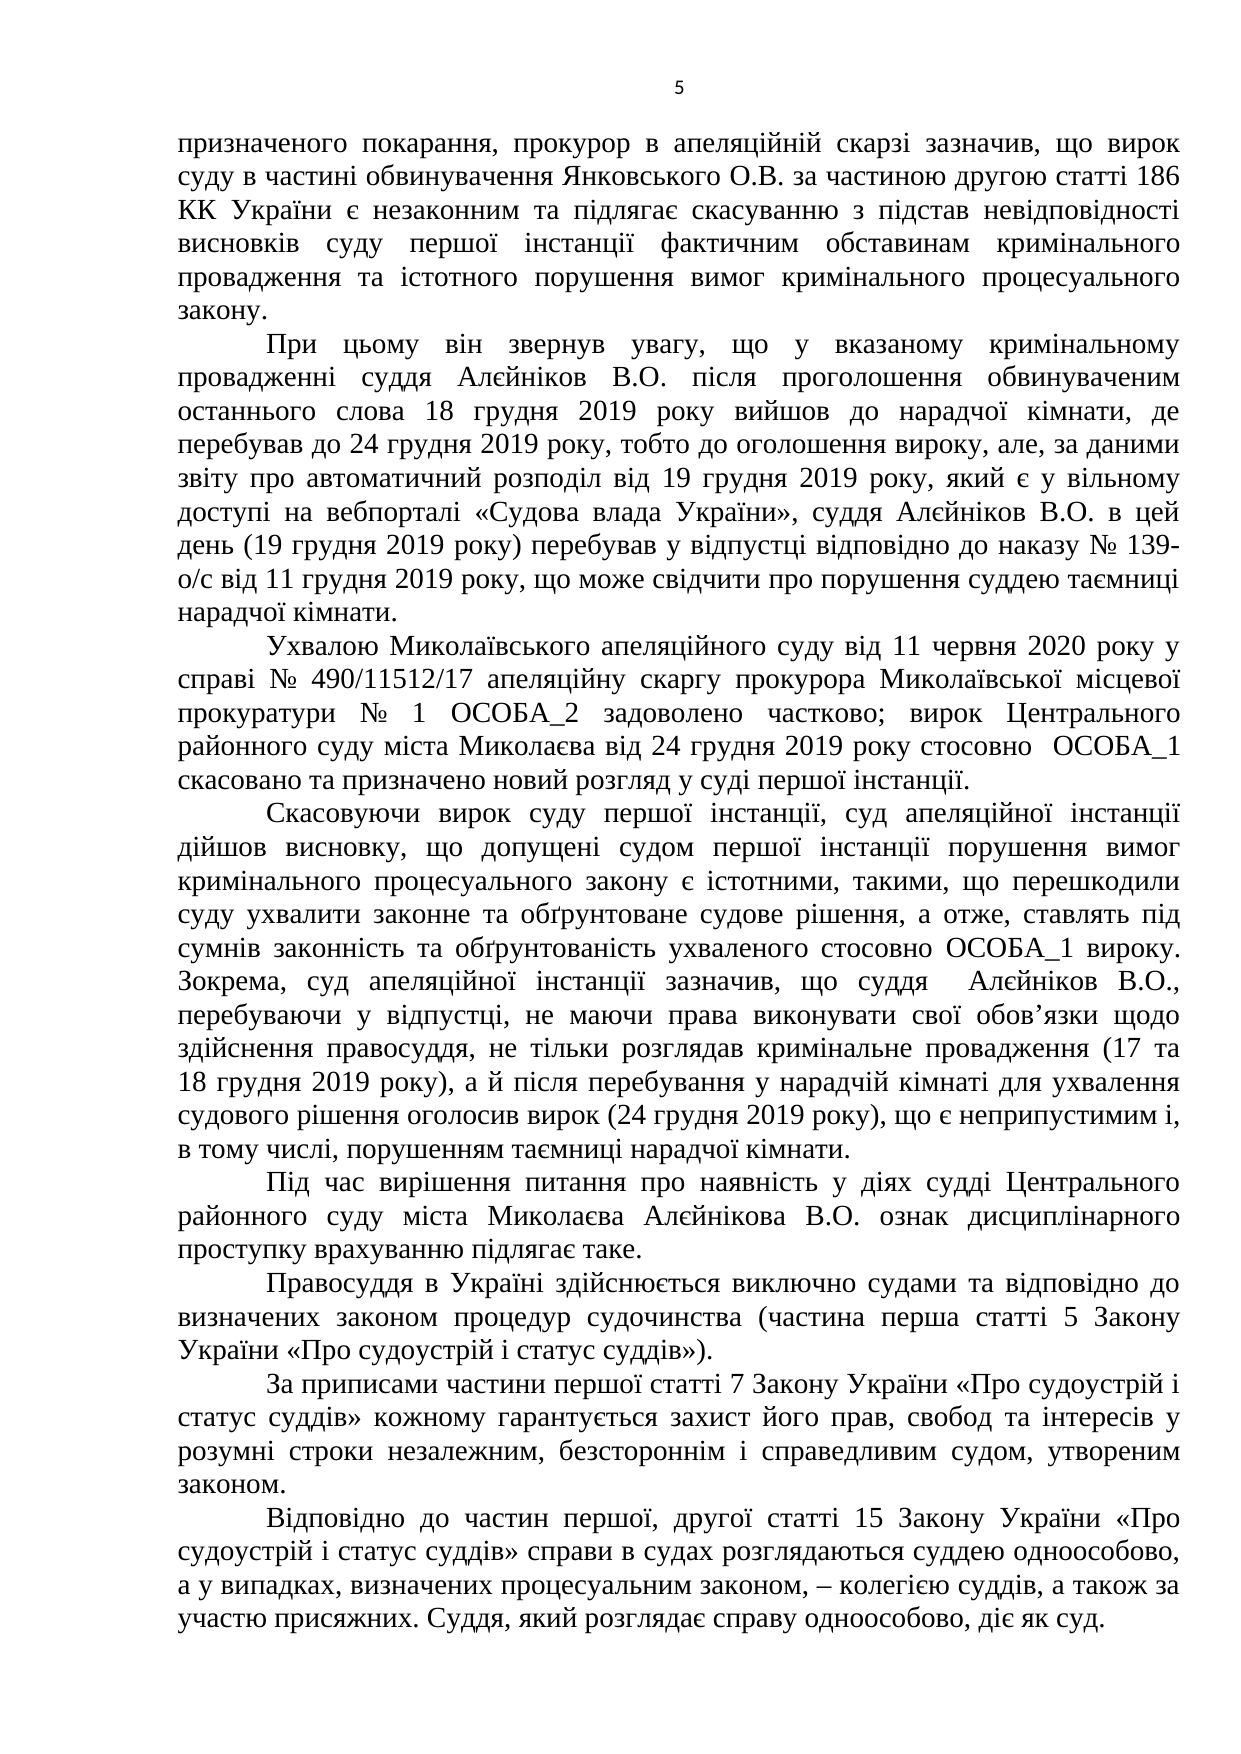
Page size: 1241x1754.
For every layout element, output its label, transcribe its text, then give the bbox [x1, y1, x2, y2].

text Відповідно до частин першої, другої статті 15 Закону України «Про судоустрій і статус суддів» справи в судах розглядаються суддею одноособово, а у випадках, визначених процесуальним законом, – колегією суддів, а також за участю присяжних. Суддя, який розглядає справу одноособово, діє як суд. [177, 1500, 1181, 1634]
text При цьому він звернув увагу, що у вказаному кримінальному провадженні суддя Алєйніков В.О. після проголошення обвинуваченим останнього слова 18 грудня 2019 року вийшов до нарадчої кімнати, де перебував до 24 грудня 2019 року, тобто до оголошення вироку, але, за даними звіту про автоматичний розподіл від 19 грудня 2019 року, який є у вільному доступі на вебпорталі «Судова влада України», суддя Алєйніков В.О. в цей день (19 грудня 2019 року) перебував у відпустці відповідно до наказу № 139-о/с від 11 грудня 2019 року, що може свідчити про порушення суддею таємниці нарадчої кімнати. [177, 326, 1181, 628]
text Правосуддя в Україні здійснюється виключно судами та відповідно до визначених законом процедур судочинства (частина перша статті 5 Закону України «Про судоустрій і статус суддів»). [177, 1265, 1181, 1366]
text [177, 125, 1181, 326]
text Скасовуючи вирок суду першої інстанції, суд апеляційної інстанції дійшов висновку, що допущені судом першої інстанції порушення вимог кримінального процесуального закону є істотними, такими, що перешкодили суду ухвалити законне та обґрунтоване судове рішення, а отже, ставлять під сумнів законність та обґрунтованість ухваленого стосовно ОСОБА_1 вироку. Зокрема, суд апеляційної інстанції зазначив, що суддя Алєйніков В.О., перебуваючи у відпустці, не маючи права виконувати свої обов’язки щодо здійснення правосуддя, не тільки розглядав кримінальне провадження (17 та 18 грудня 2019 року), а й після перебування у нарадчій кімнаті для ухвалення судового рішення оголосив вирок (24 грудня 2019 року), що є неприпустимим і, в тому числі, порушенням таємниці нарадчої кімнати. [177, 796, 1181, 1164]
text Під час вирішення питання про наявність у діях судді Центрального районного суду міста Миколаєва Алєйнікова В.О. ознак дисциплінарного проступку врахуванню підлягає таке. [177, 1164, 1181, 1265]
text За приписами частини першої статті 7 Закону України «Про судоустрій і статус суддів» кожному гарантується захист його прав, свобод та інтересів у розумні строки незалежним, безстороннім і справедливим судом, утвореним законом. [177, 1366, 1181, 1500]
text Ухвалою Миколаївського апеляційного суду від 11 червня 2020 року у справі № 490/11512/17 апеляційну скаргу прокурора Миколаївської місцевої прокуратури № 1 ОСОБА_2 задоволено частково; вирок Центрального районного суду міста Миколаєва від 24 грудня 2019 року стосовно ОСОБА_1 скасовано та призначено новий розгляд у суді першої інстанції. [177, 628, 1181, 796]
